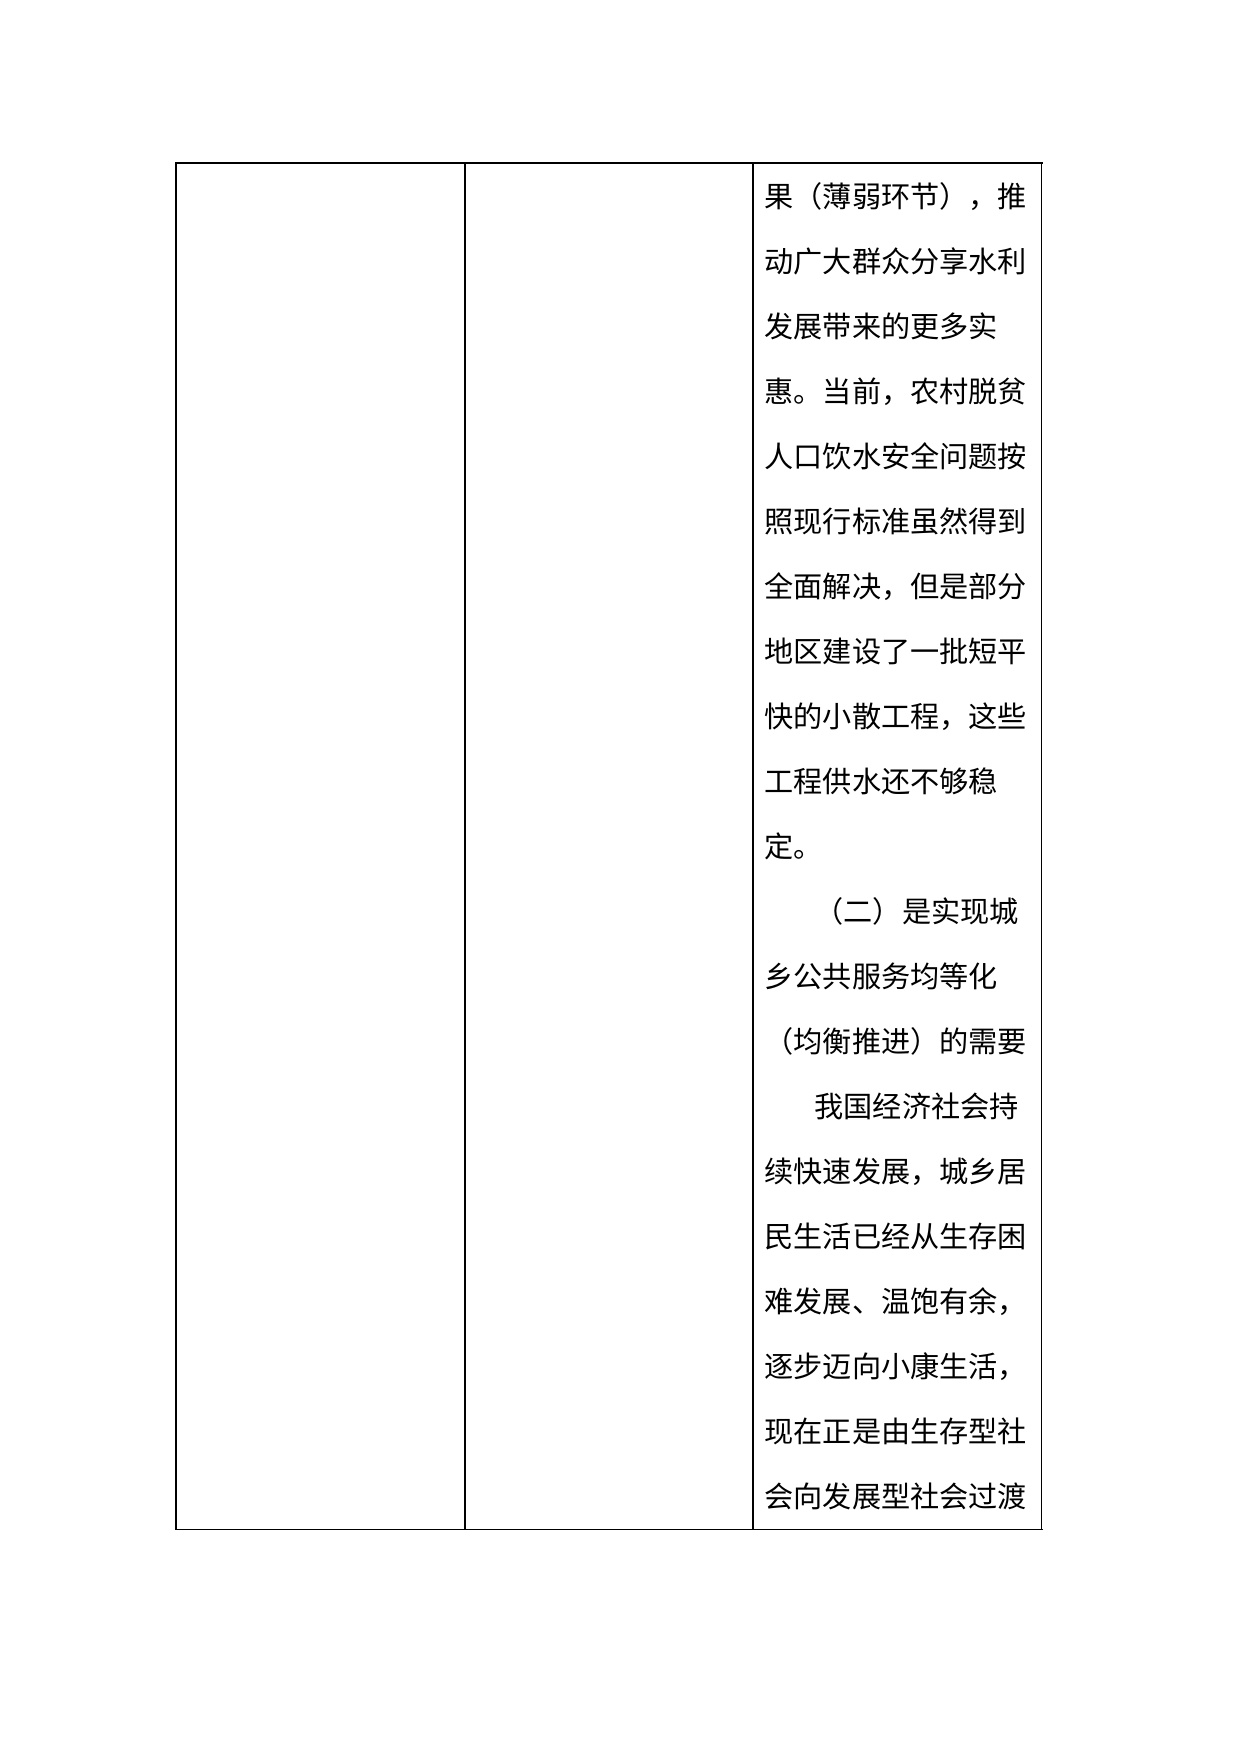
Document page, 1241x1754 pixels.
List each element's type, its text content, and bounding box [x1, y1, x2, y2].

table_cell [754, 164, 1041, 1528]
table_cell 1 [466, 164, 752, 1528]
table_cell ★ [177, 164, 464, 1528]
